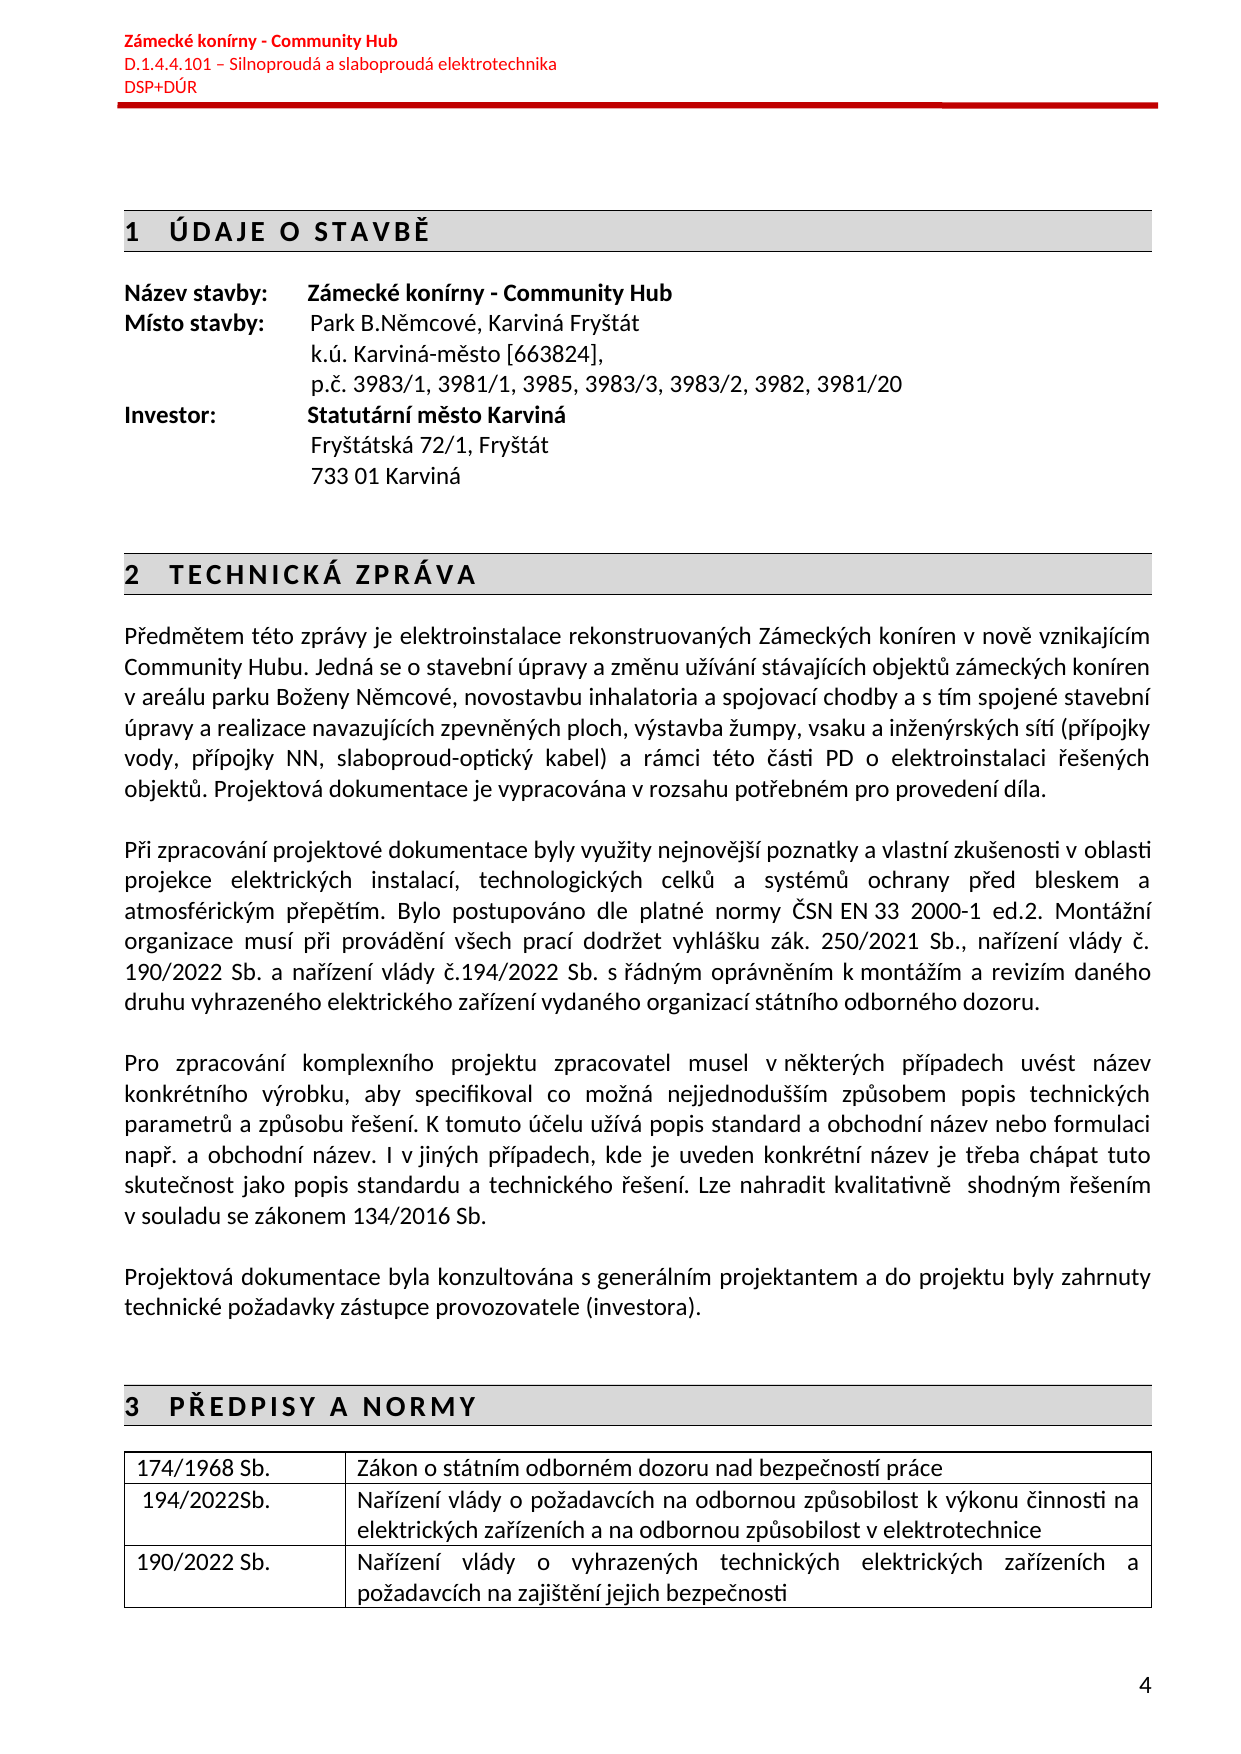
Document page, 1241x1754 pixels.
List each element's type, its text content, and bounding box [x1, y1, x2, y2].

table_cell Nařízení vlády o požadavcích na odbornou způsobilost k výkonu činnosti na elektrických zařízeních a na odbornou způsobilost v elektrotechnice [346, 1484, 1151, 1545]
text Název stavby: Zámecké konírny - Community Hub [124, 277, 1152, 308]
subtitle Údaje o stavbě [124, 211, 1152, 251]
text Projektová dokumentace byla konzultována s generálním projektantem a do projektu byly zahrnuty technické požadavky zástupce provozovatele (investora). [124, 1261, 1152, 1322]
text 733 01 Karviná [124, 460, 1152, 491]
text p.č. 3983/1, 3981/1, 3985, 3983/3, 3983/2, 3982, 3981/20 [124, 369, 1152, 399]
text Fryštátská 72/1, Fryštát [124, 430, 1152, 460]
table_cell Nařízení vlády o vyhrazených technických elektrických zařízeních a požadavcích na zajištění jejich bezpečnosti [346, 1546, 1151, 1607]
subtitle TECHNICKÁ ZPRÁVA [124, 554, 1152, 594]
table_header 174/1968 Sb. [125, 1453, 345, 1483]
table_cell 190/2022 Sb. [125, 1546, 345, 1607]
text k.ú. Karviná-město [663824], [124, 338, 1152, 369]
text Investor: Statutární město Karviná [124, 399, 1152, 430]
subtitle Předpisy a normy [124, 1386, 1152, 1425]
table_header Zákon o státním odborném dozoru nad bezpečností práce [346, 1453, 1151, 1483]
text Při zpracování projektové dokumentace byly využity nejnovější poznatky a vlastní zkušenosti v oblasti projekce elektrických instalací, technologických celků a systémů ochrany před bleskem a atmosférickým přepětím. Bylo postupováno dle platné normy ČSN EN 33 2000-1 ed.2. Montážní organizace musí při provádění všech prací dodržet vyhlášku zák. 250/2021 Sb., nařízení vlády č. 190/2022 Sb. a nařízení vlády č.194/2022 Sb. s řádným oprávněním k montážím a revizím daného druhu vyhrazeného elektrického zařízení vydaného organizací státního odborného dozoru. [124, 834, 1152, 1017]
text Pro zpracování komplexního projektu zpracovatel musel v některých případech uvést název konkrétního výrobku, aby specifikoval co možná nejjednodušším způsobem popis technických parametrů a způsobu řešení. K tomuto účelu užívá popis standard a obchodní název nebo formulaci např. a obchodní název. I v jiných případech, kde je uveden konkrétní název je třeba chápat tuto skutečnost jako popis standardu a technického řešení. Lze nahradit kvalitativně shodným řešením v souladu se zákonem 134/2016 Sb. [124, 1047, 1152, 1231]
text Předmětem této zprávy je elektroinstalace rekonstruovaných Zámeckých koníren v nově vznikajícím Community Hubu. Jedná se o stavební úpravy a změnu užívání stávajících objektů zámeckých koníren v areálu parku Boženy Němcové, novostavbu inhalatoria a spojovací chodby a s tím spojené stavební úpravy a realizace navazujících zpevněných ploch, výstavba žumpy, vsaku a inženýrských sítí (přípojky vody, přípojky NN, slaboproud-optický kabel) a rámci této části PD o elektroinstalaci řešených objektů. Projektová dokumentace je vypracována v rozsahu potřebném pro provedení díla. [124, 620, 1152, 803]
table_cell 194/2022Sb. [125, 1484, 345, 1545]
text Místo stavby: Park B.Němcové, Karviná Fryštát [124, 308, 1152, 338]
